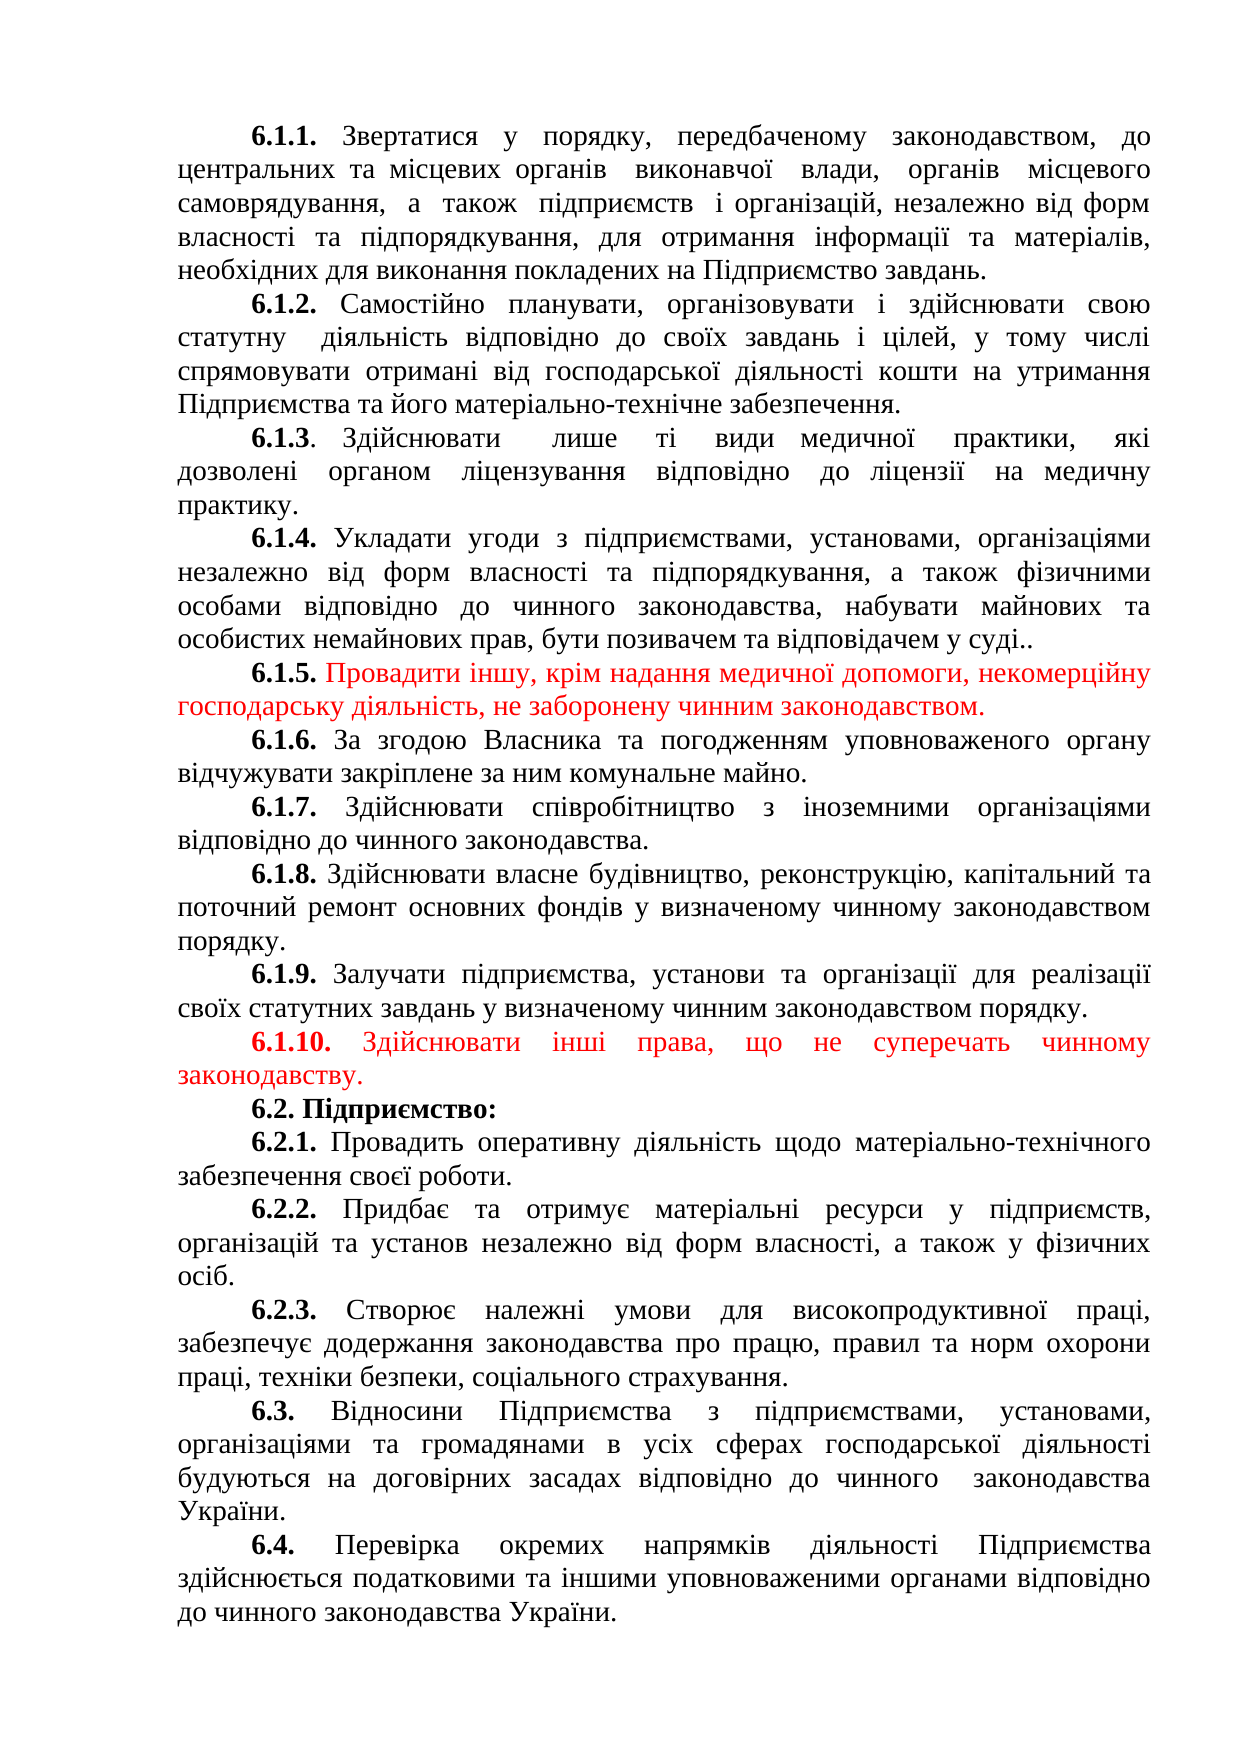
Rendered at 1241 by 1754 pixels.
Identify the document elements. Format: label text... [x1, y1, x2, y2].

text 6.3. Відносини Підприємства з підприємствами, установами, організаціями та громадянами в усіх сферах господарської діяльності будуються на договірних засадах відповідно до чинного законодавства України. [177, 1393, 1152, 1527]
text 6.1.10. Здійснювати інші права, що не суперечать чинному законодавству. [177, 1024, 1152, 1091]
text 6.1.2. Самостійно планувати, організовувати і здійснювати свою статутну діяльність відповідно до своїх завдань і цілей, у тому числі спрямовувати отримані від господарської діяльності кошти на утримання Підприємства та його матеріально-технічне забезпечення. [177, 286, 1152, 420]
text 6.2.1. Провадить оперативну діяльність щодо матеріально-технічного забезпечення своєї роботи. [177, 1124, 1152, 1191]
text 6.1.7. Здійснювати співробітництво з іноземними організаціями відповідно до чинного законодавства. [177, 789, 1152, 856]
text 6.4. Перевірка окремих напрямків діяльності Підприємства здійснюється податковими та іншими уповноваженими органами відповідно до чинного законодавства України. [177, 1527, 1152, 1627]
text 6.1.4. Укладати угоди з підприємствами, установами, організаціями незалежно від форм власності та підпорядкування, а також фізичними особами відповідно до чинного законодавства, набувати майнових та особистих немайнових прав, бути позивачем та відповідачем у суді.. [177, 521, 1152, 655]
text 6.1.9. Залучати підприємства, установи та організації для реалізації своїх статутних завдань у визначеному чинним законодавством порядку. [177, 957, 1152, 1024]
text 6.2. Підприємство: [177, 1091, 1152, 1124]
text 6.1.5. Провадити іншу, крім надання медичної допомоги, некомерційну господарську діяльність, не заборонену чинним законодавством. [177, 655, 1152, 722]
text 6.1.6. За згодою Власника та погодженням уповноваженого органу відчужувати закріплене за ним комунальне майно. [177, 722, 1152, 789]
text 6.2.2. Придбає та отримує матеріальні ресурси у підприємств, організацій та установ незалежно від форм власності, а також у фізичних осіб. [177, 1191, 1152, 1292]
text 6.1.1. Звертатися у порядку, передбаченому законодавством, до центральних та місцевих органів виконавчої влади, органів місцевого самоврядування, а також підприємств і організацій, незалежно від форм власності та підпорядкування, для отримання інформації та матеріалів, необхідних для виконання покладених на Підприємство завдань. [177, 118, 1152, 286]
text 6.1.3. Здійснювати лише ті види медичної практики, які дозволені органом ліцензування відповідно до ліцензії на медичну практику. [177, 420, 1152, 521]
text 6.2.3. Створює належні умови для високопродуктивної праці, забезпечує додержання законодавства про працю, правил та норм охорони праці, техніки безпеки, соціального страхування. [177, 1292, 1152, 1393]
text 6.1.8. Здійснювати власне будівництво, реконструкцію, капітальний та поточний ремонт основних фондів у визначеному чинному законодавством порядку. [177, 856, 1152, 957]
